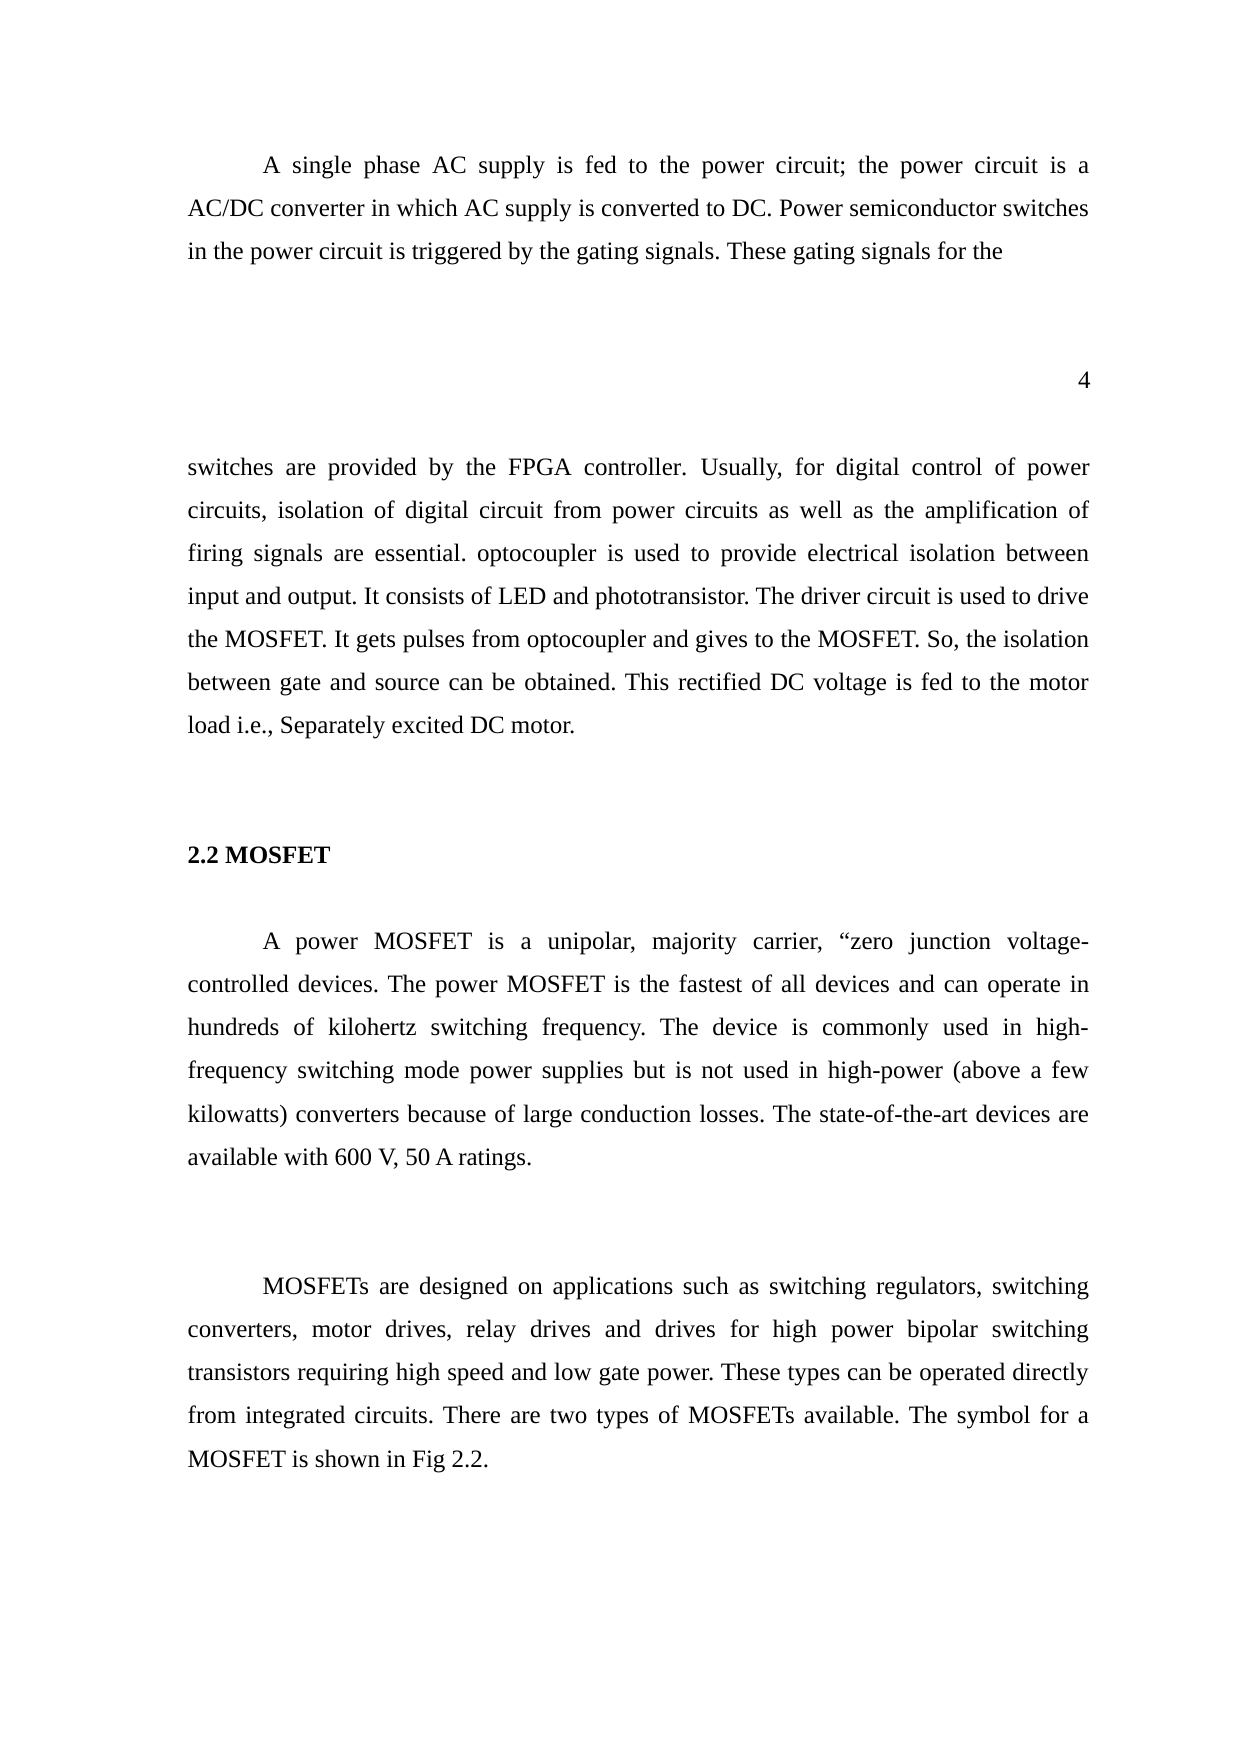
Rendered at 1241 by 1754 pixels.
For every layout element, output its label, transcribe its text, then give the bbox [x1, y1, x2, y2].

text A single phase AC supply is fed to the power circuit; the power circuit is a AC/DC converter in which AC supply is converted to DC. Power semiconductor switches in the power circuit is triggered by the gating signals. These gating signals for the [187, 150, 1090, 265]
text A power MOSFET is a unipolar, majority carrier, “zero junction voltage-controlled devices. The power MOSFET is the fastest of all devices and can operate in hundreds of kilohertz switching frequency. The device is commonly used in high-frequency switching mode power supplies but is not used in high-power (above a few kilowatts) converters because of large conduction losses. The state-of-the-art devices are available with 600 V, 50 A ratings. [187, 926, 1090, 1171]
text 2.2 MOSFET [187, 840, 1090, 869]
text MOSFETs are designed on applications such as switching regulators, switching converters, motor drives, relay drives and drives for high power bipolar switching transistors requiring high speed and low gate power. These types can be operated directly from integrated circuits. There are two types of MOSFETs available. The symbol for a MOSFET is shown in Fig 2.2. [187, 1271, 1090, 1472]
text switches are provided by the FPGA controller. Usually, for digital control of power circuits, isolation of digital circuit from power circuits as well as the amplification of firing signals are essential. optocoupler is used to provide electrical isolation between input and output. It consists of LED and phototransistor. The driver circuit is used to drive the MOSFET. It gets pulses from optocoupler and gives to the MOSFET. So, the isolation between gate and source can be obtained. This rectified DC voltage is fed to the motor load i.e., Separately excited DC motor. [187, 452, 1090, 739]
text 4 [187, 366, 1090, 394]
